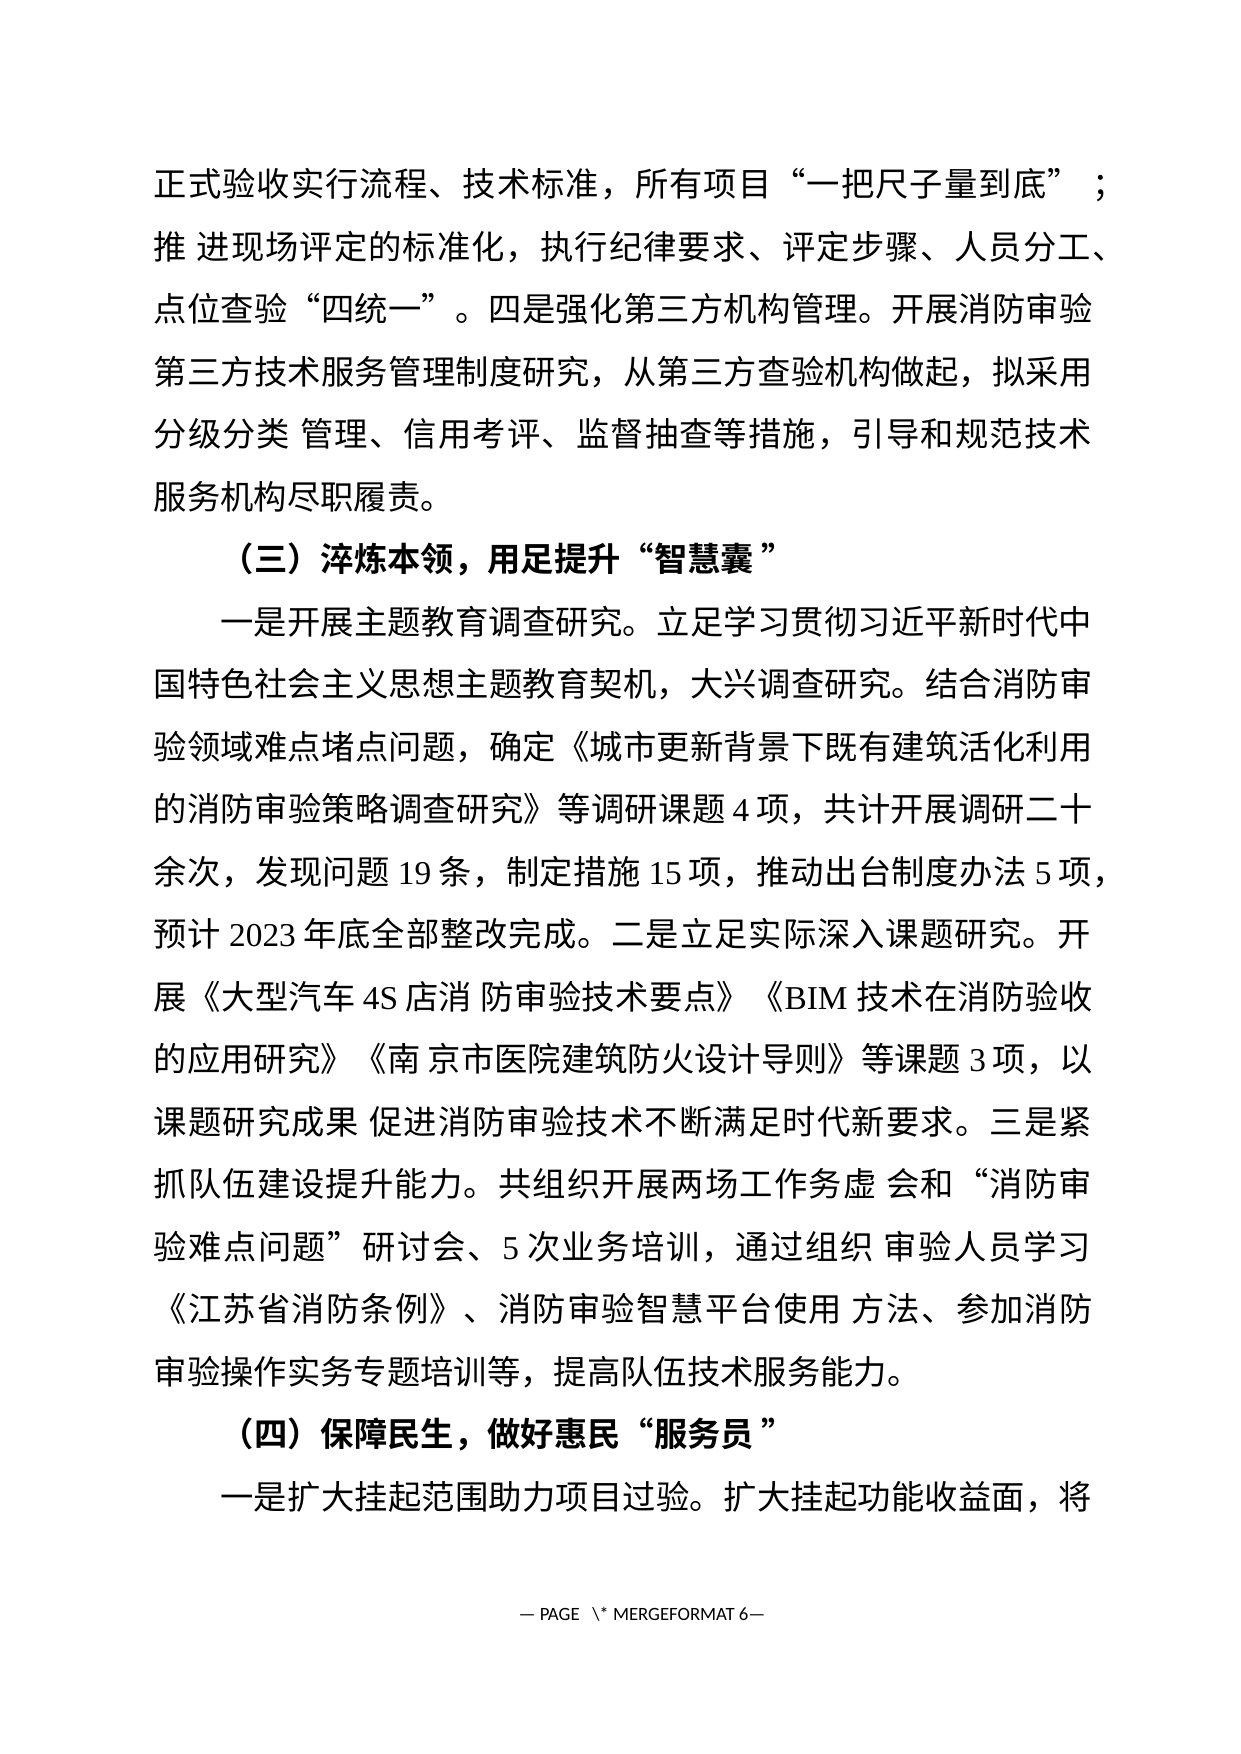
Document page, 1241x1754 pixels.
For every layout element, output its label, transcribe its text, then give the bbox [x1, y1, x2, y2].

text （三）淬炼本领，用足提升“智慧囊 ” [153, 522, 1092, 584]
text （四）保障民生，做好惠民“服务员 ” [153, 1397, 1092, 1459]
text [153, 1459, 1092, 1522]
text 一是开展主题教育调查研究。立足学习贯彻习近平新时代中国特色社会主义思想主题教育契机，大兴调查研究。结合消防审验领域难点堵点问题，确定《城市更新背景下既有建筑活化利用的消防审验策略调查研究》等调研课题4项，共计开展调研二十余次，发现问题19条，制定措施15项，推动出台制度办法5项，预计2023年底全部整改完成。二是立足实际深入课题研究。开展《大型汽车4S店消 防审验技术要点》《BIM 技术在消防验收的应用研究》《南 京市医院建筑防火设计导则》等课题3项，以课题研究成果 促进消防审验技术不断满足时代新要求。三是紧抓队伍建设提升能力。共组织开展两场工作务虚 会和“消防审验难点问题”研讨会、5次业务培训，通过组织 审验人员学习《江苏省消防条例》、消防审验智慧平台使用 方法、参加消防审验操作实务专题培训等，提高队伍技术服务能力。 [153, 584, 1092, 1397]
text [153, 147, 1092, 522]
